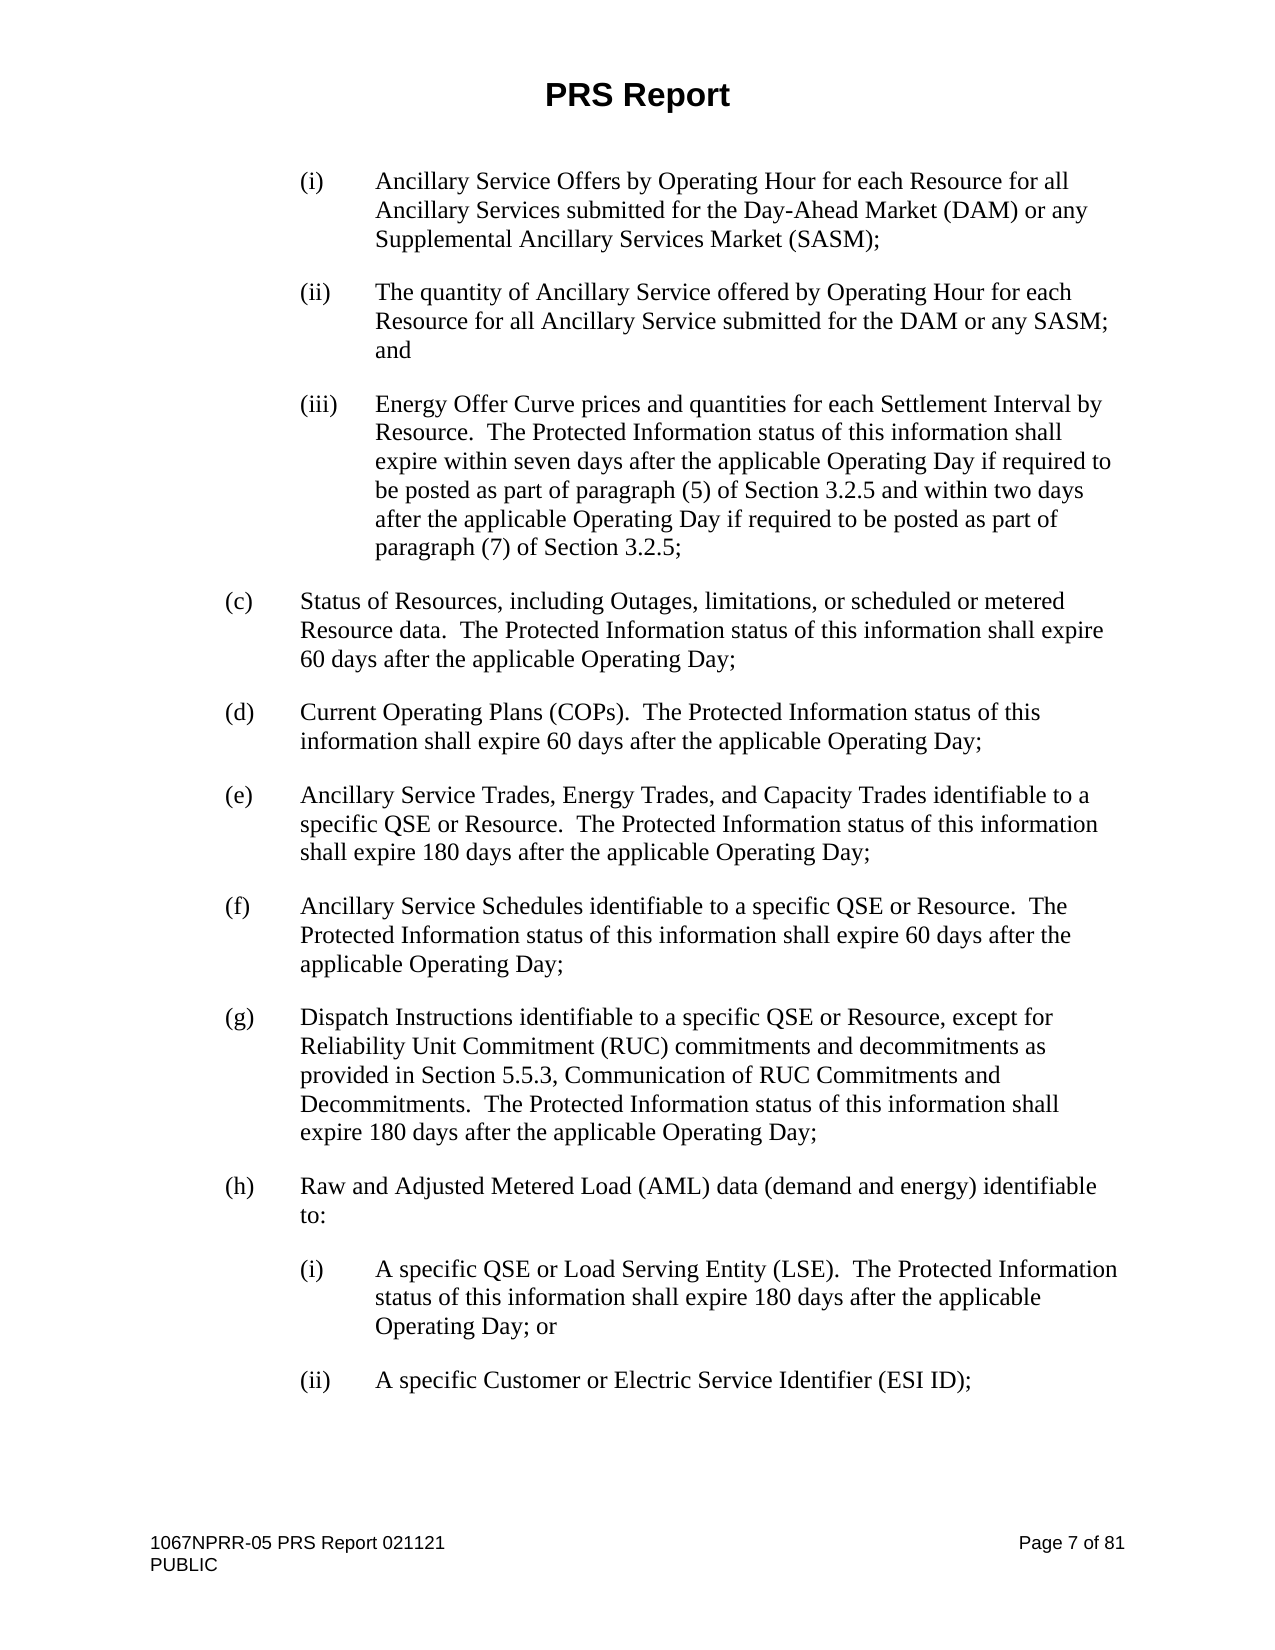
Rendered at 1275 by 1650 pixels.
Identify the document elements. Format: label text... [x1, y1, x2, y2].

list (d) Current Operating Plans (COPs). The Protected Information status of this information shall expire 60 days after the applicable Operating Day; [225, 697, 1125, 755]
list (g) Dispatch Instructions identifiable to a specific QSE or Resource, except for Reliability Unit Commitment (RUC) commitments and decommitments as provided in Section 5.5.3, Communication of RUC Commitments and Decommitments. The Protected Information status of this information shall expire 180 days after the applicable Operating Day; [225, 1002, 1125, 1146]
list (i) Ancillary Service Offers by Operating Hour for each Resource for all Ancillary Services submitted for the Day-Ahead Market (DAM) or any Supplemental Ancillary Services Market (SASM); [300, 166, 1125, 252]
list (c) Status of Resources, including Outages, limitations, or scheduled or metered Resource data. The Protected Information status of this information shall expire 60 days after the applicable Operating Day; [225, 586, 1125, 672]
list (h) Raw and Adjusted Metered Load (AML) data (demand and energy) identifiable to: [225, 1171, 1125, 1229]
list (i) A specific QSE or Load Serving Entity (LSE). The Protected Information status of this information shall expire 180 days after the applicable Operating Day; or [300, 1254, 1125, 1340]
list (ii) A specific Customer or Electric Service Identifier (ESI ID); [300, 1365, 1125, 1394]
list (iii) Energy Offer Curve prices and quantities for each Settlement Interval by Resource. The Protected Information status of this information shall expire within seven days after the applicable Operating Day if required to be posted as part of paragraph (5) of Section 3.2.5 and within two days after the applicable Operating Day if required to be posted as part of paragraph (7) of Section 3.2.5; [300, 389, 1125, 561]
list (f) Ancillary Service Schedules identifiable to a specific QSE or Resource. The Protected Information status of this information shall expire 60 days after the applicable Operating Day; [225, 891, 1125, 977]
list (ii) The quantity of Ancillary Service offered by Operating Hour for each Resource for all Ancillary Service submitted for the DAM or any SASM; and [300, 277, 1125, 364]
list (e) Ancillary Service Trades, Energy Trades, and Capacity Trades identifiable to a specific QSE or Resource. The Protected Information status of this information shall expire 180 days after the applicable Operating Day; [225, 780, 1125, 866]
